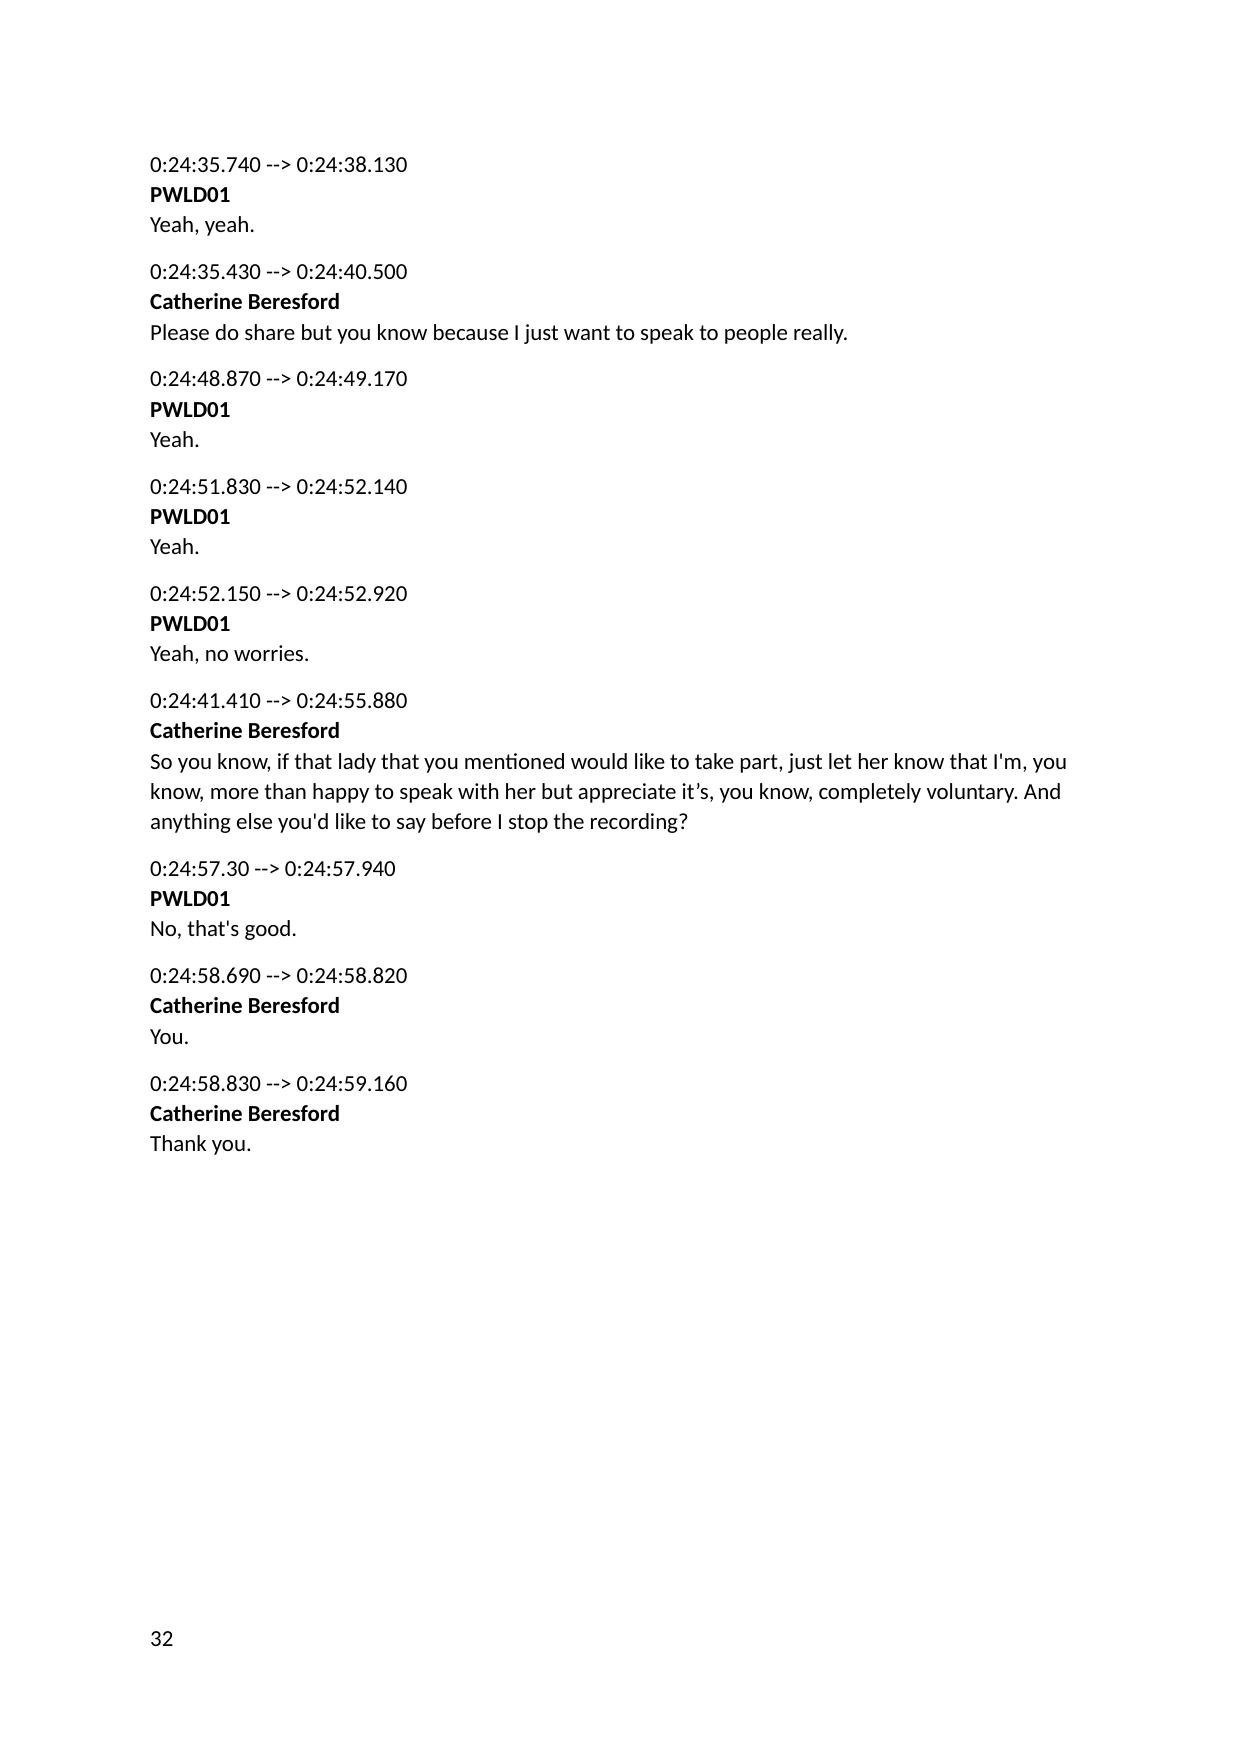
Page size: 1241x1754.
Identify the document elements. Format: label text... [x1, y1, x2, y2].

text 0:24:41.410 --> 0:24:55.880 Catherine Beresford So you know, if that lady that you mentioned would like to take part, just let her know that I'm, you know, more than happy to speak with her but appreciate it’s, you know, completely voluntary. And anything else you'd like to say before I stop the recording? [150, 686, 1090, 835]
text 0:24:35.740 --> 0:24:38.130 PWLD01 Yeah, yeah. [150, 150, 1090, 238]
text 0:24:51.830 --> 0:24:52.140 PWLD01 Yeah. [150, 472, 1090, 560]
text 0:24:35.430 --> 0:24:40.500 Catherine Beresford Please do share but you know because I just want to speak to people really. [150, 257, 1090, 346]
text 0:24:58.830 --> 0:24:59.160 Catherine Beresford Thank you. [150, 1069, 1090, 1157]
text 0:24:48.870 --> 0:24:49.170 PWLD01 Yeah. [150, 364, 1090, 453]
text 0:24:57.30 --> 0:24:57.940 PWLD01 No, that's good. [150, 854, 1090, 943]
text 0:24:58.690 --> 0:24:58.820 Catherine Beresford You. [150, 961, 1090, 1050]
text 0:24:52.150 --> 0:24:52.920 PWLD01 Yeah, no worries. [150, 579, 1090, 668]
